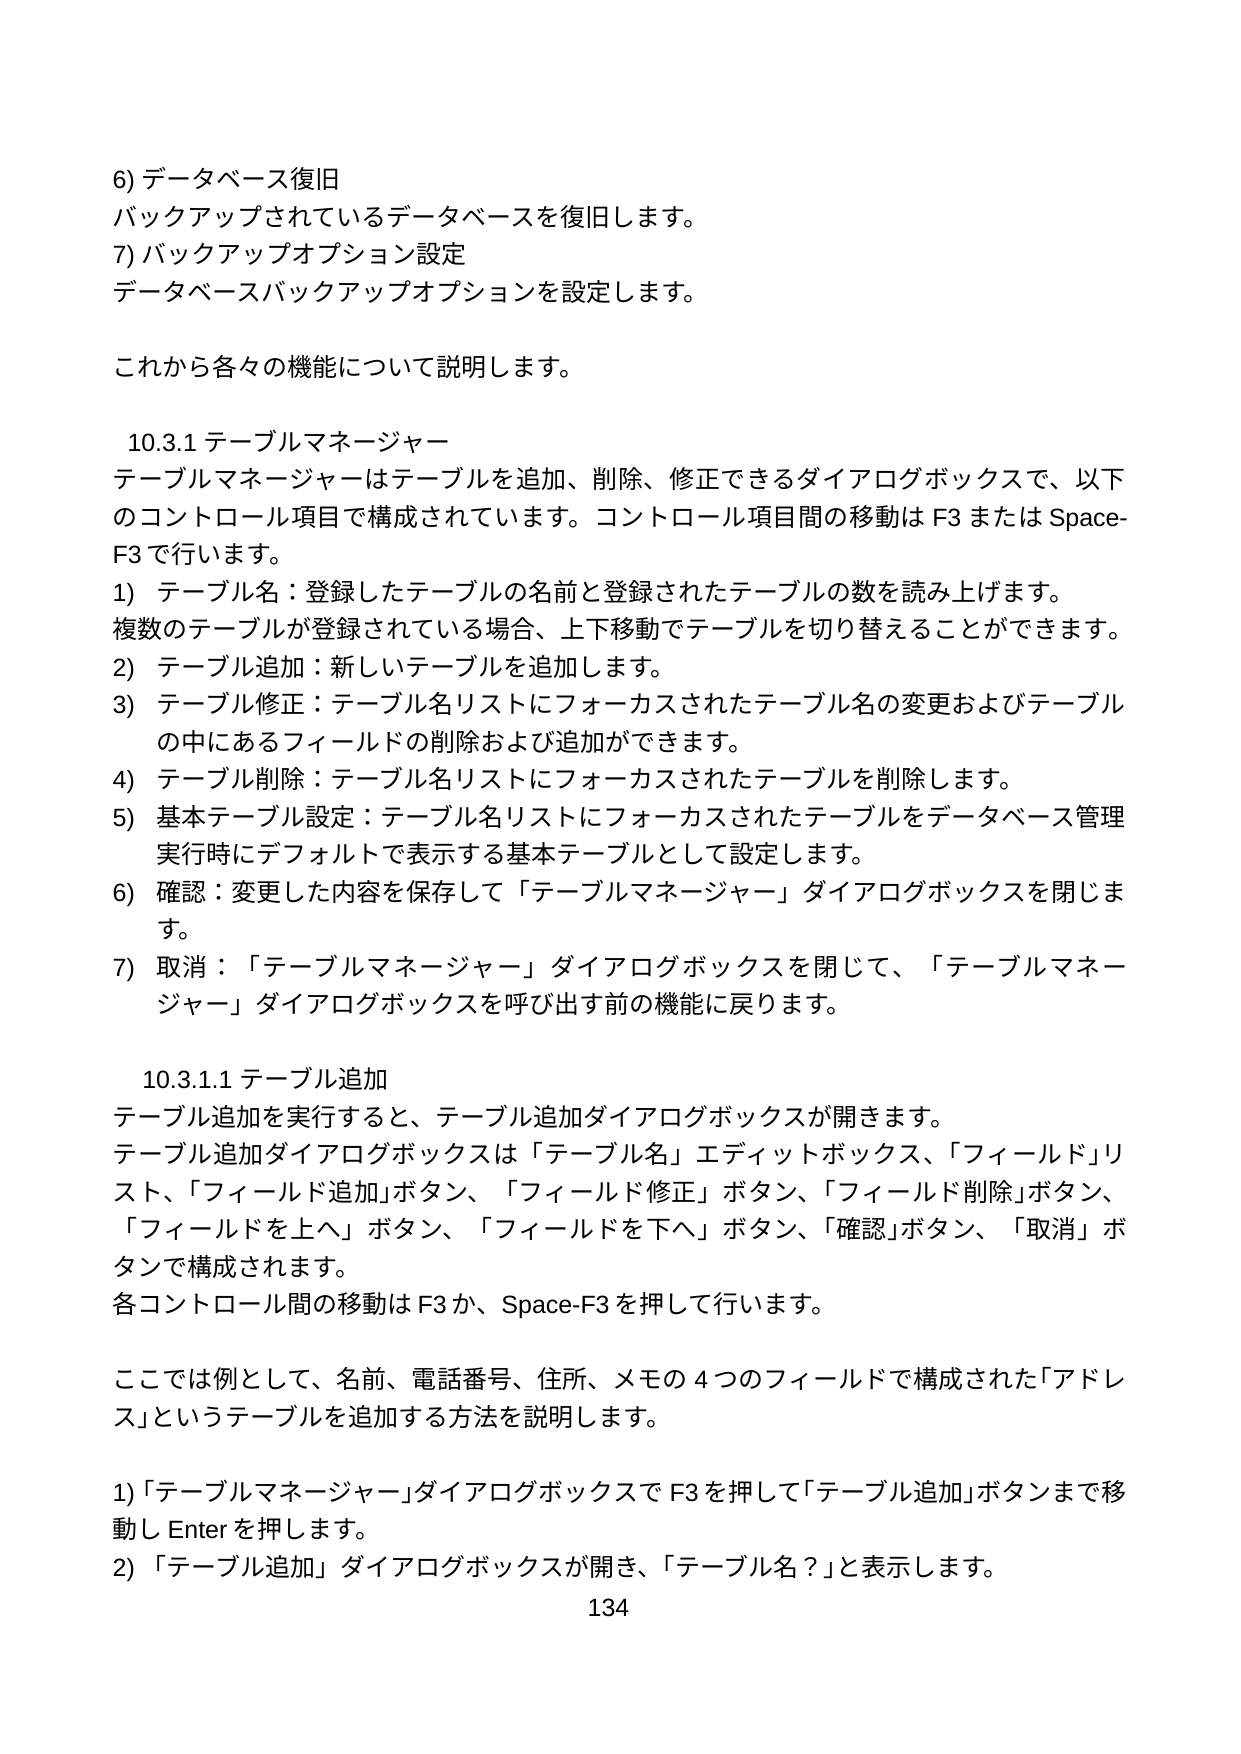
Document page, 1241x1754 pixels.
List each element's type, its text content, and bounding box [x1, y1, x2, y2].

text テーブルマネージャーはテーブルを追加、削除、修正できるダイアログボックスで、以下のコントロール項目で構成されています。コントロール項目間の移動はF3またはSpace-F3で行います。 [112, 459, 1128, 572]
subtitle テーブル追加 [142, 1059, 1128, 1097]
text 各コントロール間の移動はF3か、Space-F3を押して行います。 [112, 1284, 1128, 1322]
list 確認：変更した内容を保存して「テーブルマネージャー」ダイアログボックスを閉じます。 [112, 872, 1128, 947]
text 2) 「テーブル追加」ダイアログボックスが開き、｢テーブル名？｣と表示します。 [112, 1547, 1128, 1584]
text テーブル追加を実行すると、テーブル追加ダイアログボックスが開きます。 [112, 1097, 1128, 1134]
text 1) ｢テーブルマネージャー｣ダイアログボックスでF3を押して｢テーブル追加｣ボタンまで移動しEnterを押します。 [112, 1472, 1128, 1547]
list テーブル削除：テーブル名リストにフォーカスされたテーブルを削除します。 [112, 759, 1128, 797]
subtitle テーブルマネージャー [127, 422, 1128, 459]
text これから各々の機能について説明します。 [112, 347, 1128, 384]
list テーブル名：登録したテーブルの名前と登録されたテーブルの数を読み上げます。 [112, 572, 1128, 609]
text バックアップされているデータベースを復旧します。 [112, 197, 1128, 234]
list テーブル追加：新しいテーブルを追加します。 [112, 647, 1128, 684]
text ここでは例として、名前、電話番号、住所、メモの4つのフィールドで構成された｢アドレス｣というテーブルを追加する方法を説明します。 [112, 1359, 1128, 1434]
text テーブル追加ダイアログボックスは「テーブル名」エディットボックス、｢フィールド｣リスト、｢フィールド追加｣ボタン、「フィールド修正」ボタン、｢フィールド削除｣ボタン、「フィールドを上へ」ボタン、「フィールドを下へ」ボタン、｢確認｣ボタン、「取消」ボタンで構成されます。 [112, 1134, 1128, 1284]
text 複数のテーブルが登録されている場合、上下移動でテーブルを切り替えることができます。 [112, 609, 1128, 647]
list 取消：「テーブルマネージャー」ダイアログボックスを閉じて、「テーブルマネージャー」ダイアログボックスを呼び出す前の機能に戻ります。 [112, 947, 1128, 1022]
list テーブル修正：テーブル名リストにフォーカスされたテーブル名の変更およびテーブルの中にあるフィールドの削除および追加ができます。 [112, 684, 1128, 759]
text データベースバックアップオプションを設定します。 [112, 272, 1128, 309]
text 6) データベース復旧 [112, 159, 1128, 197]
list 基本テーブル設定：テーブル名リストにフォーカスされたテーブルをデータベース管理実行時にデフォルトで表示する基本テーブルとして設定します。 [112, 797, 1128, 872]
text 7) バックアップオプション設定 [112, 234, 1128, 272]
